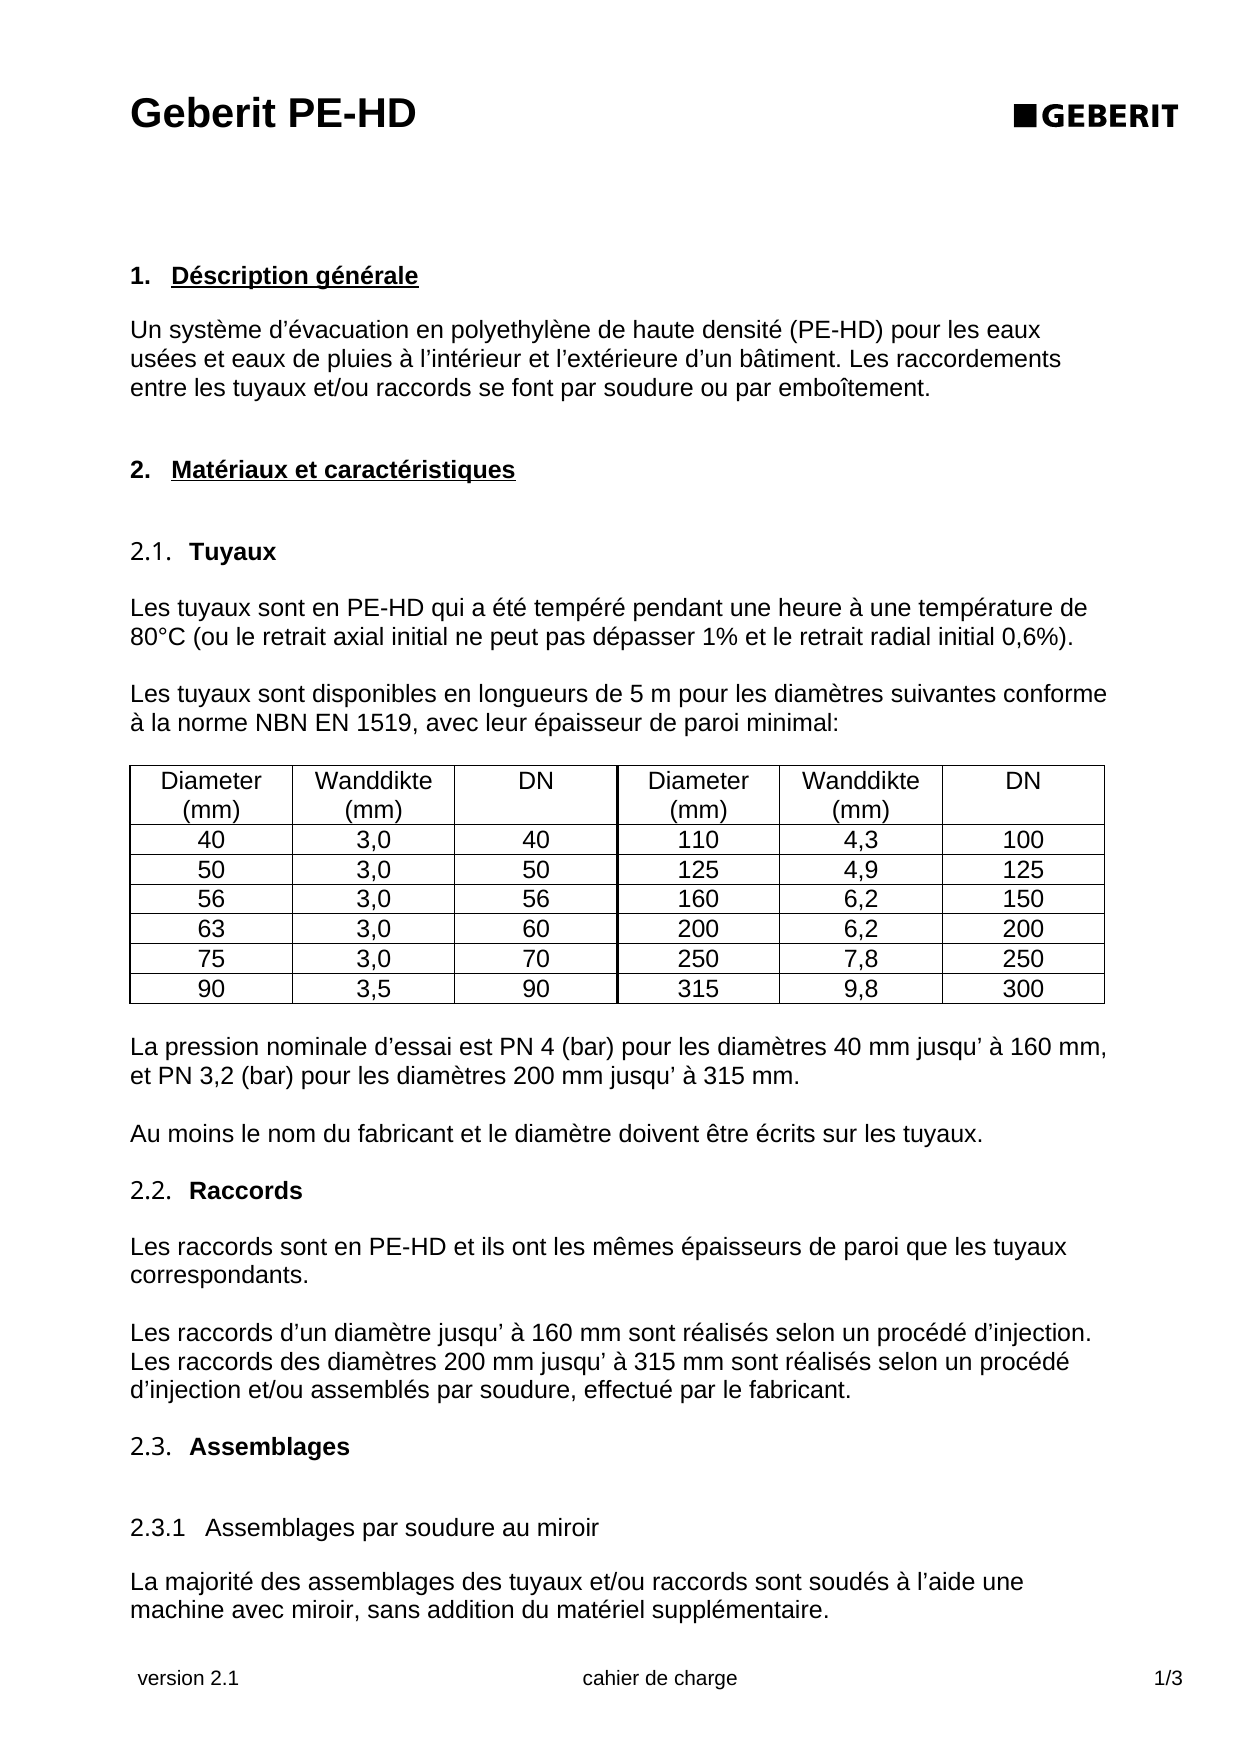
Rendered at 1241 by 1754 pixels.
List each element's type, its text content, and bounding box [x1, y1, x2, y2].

list Au moins le nom du fabricant et le diamètre doivent être écrits sur les tuyaux. [130, 1119, 1110, 1147]
table_cell 100 [943, 825, 1104, 854]
table_cell 56 [131, 885, 292, 913]
table_cell 200 [619, 914, 779, 943]
table_cell 3,0 [293, 914, 454, 943]
table_cell 160 [619, 885, 779, 913]
table_cell 40 [455, 825, 616, 854]
table_cell 63 [131, 914, 292, 943]
table_cell 200 [943, 914, 1104, 943]
table_cell 4,3 [780, 825, 942, 854]
table_cell 7,8 [780, 944, 942, 973]
subtitle Raccords [130, 1172, 1110, 1206]
table_header DN [943, 766, 1104, 824]
table_cell 3,5 [293, 974, 454, 1003]
table_cell 300 [943, 974, 1104, 1003]
table_cell 60 [455, 914, 616, 943]
subtitle Assemblages [130, 1429, 1110, 1463]
table_cell 50 [455, 855, 616, 883]
table_header DN [455, 766, 616, 824]
table_header Wanddikte (mm) [293, 766, 454, 824]
list La pression nominale d’essai est PN 4 (bar) pour les diamètres 40 mm jusqu’ à 160 mm, et PN 3,2 (bar) pour les diamètres 200 mm jusqu’ à 315 mm. [130, 1032, 1110, 1090]
table_cell 90 [455, 974, 616, 1003]
table_cell 70 [455, 944, 616, 973]
table_cell 125 [943, 855, 1104, 883]
list Les tuyaux sont disponibles en longueurs de 5 m pour les diamètres suivantes conforme à la norme NBN EN 1519, avec leur épaisseur de paroi minimal: [130, 679, 1110, 737]
table_cell 315 [619, 974, 779, 1003]
table_cell 50 [131, 855, 292, 883]
table_cell 75 [131, 944, 292, 973]
table_cell 3,0 [293, 944, 454, 973]
list Les tuyaux sont en PE-HD qui a été tempéré pendant une heure à une température de 80°C (ou le retrait axial initial ne peut pas dépasser 1% et le retrait radial initial 0,6%). [130, 593, 1110, 650]
table_cell 90 [131, 974, 292, 1003]
table_header Wanddikte (mm) [780, 766, 942, 824]
table_header Diameter (mm) [131, 766, 292, 824]
table_cell 3,0 [293, 855, 454, 883]
table_cell 125 [619, 855, 779, 883]
list Assemblages par soudure au miroir [130, 1513, 1110, 1542]
list Un système d’évacuation en polyethylène de haute densité (PE-HD) pour les eaux usées et eaux de pluies à l’intérieur et l’extérieure d’un bâtiment. Les raccordements entre les tuyaux et/ou raccords se font par soudure ou par emboîtement. [130, 315, 1110, 401]
list Les raccords sont en PE-HD et ils ont les mêmes épaisseurs de paroi que les tuyaux correspondants. [130, 1231, 1110, 1289]
table_cell 9,8 [780, 974, 942, 1003]
table_cell 6,2 [780, 885, 942, 913]
subtitle Matériaux et caractéristiques [130, 455, 1110, 484]
table_cell 250 [619, 944, 779, 973]
table_cell 4,9 [780, 855, 942, 883]
table_cell 56 [455, 885, 616, 913]
picture [1013, 103, 1179, 128]
subtitle Déscription générale [130, 261, 1110, 290]
table_cell 40 [131, 825, 292, 854]
table_header Diameter (mm) [619, 766, 779, 824]
table_cell 3,0 [293, 885, 454, 913]
table_cell 110 [619, 825, 779, 854]
table_cell 150 [943, 885, 1104, 913]
table_cell 250 [943, 944, 1104, 973]
subtitle Tuyaux [130, 534, 1110, 568]
table_cell 6,2 [780, 914, 942, 943]
list La majorité des assemblages des tuyaux et/ou raccords sont soudés à l’aide une machine avec miroir, sans addition du matériel supplémentaire. [130, 1567, 1110, 1624]
list Les raccords d’un diamètre jusqu’ à 160 mm sont réalisés selon un procédé d’injection. Les raccords des diamètres 200 mm jusqu’ à 315 mm sont réalisés selon un procédé d’injection et/ou assemblés par soudure, effectué par le fabricant. [130, 1318, 1110, 1404]
table_cell 3,0 [293, 825, 454, 854]
